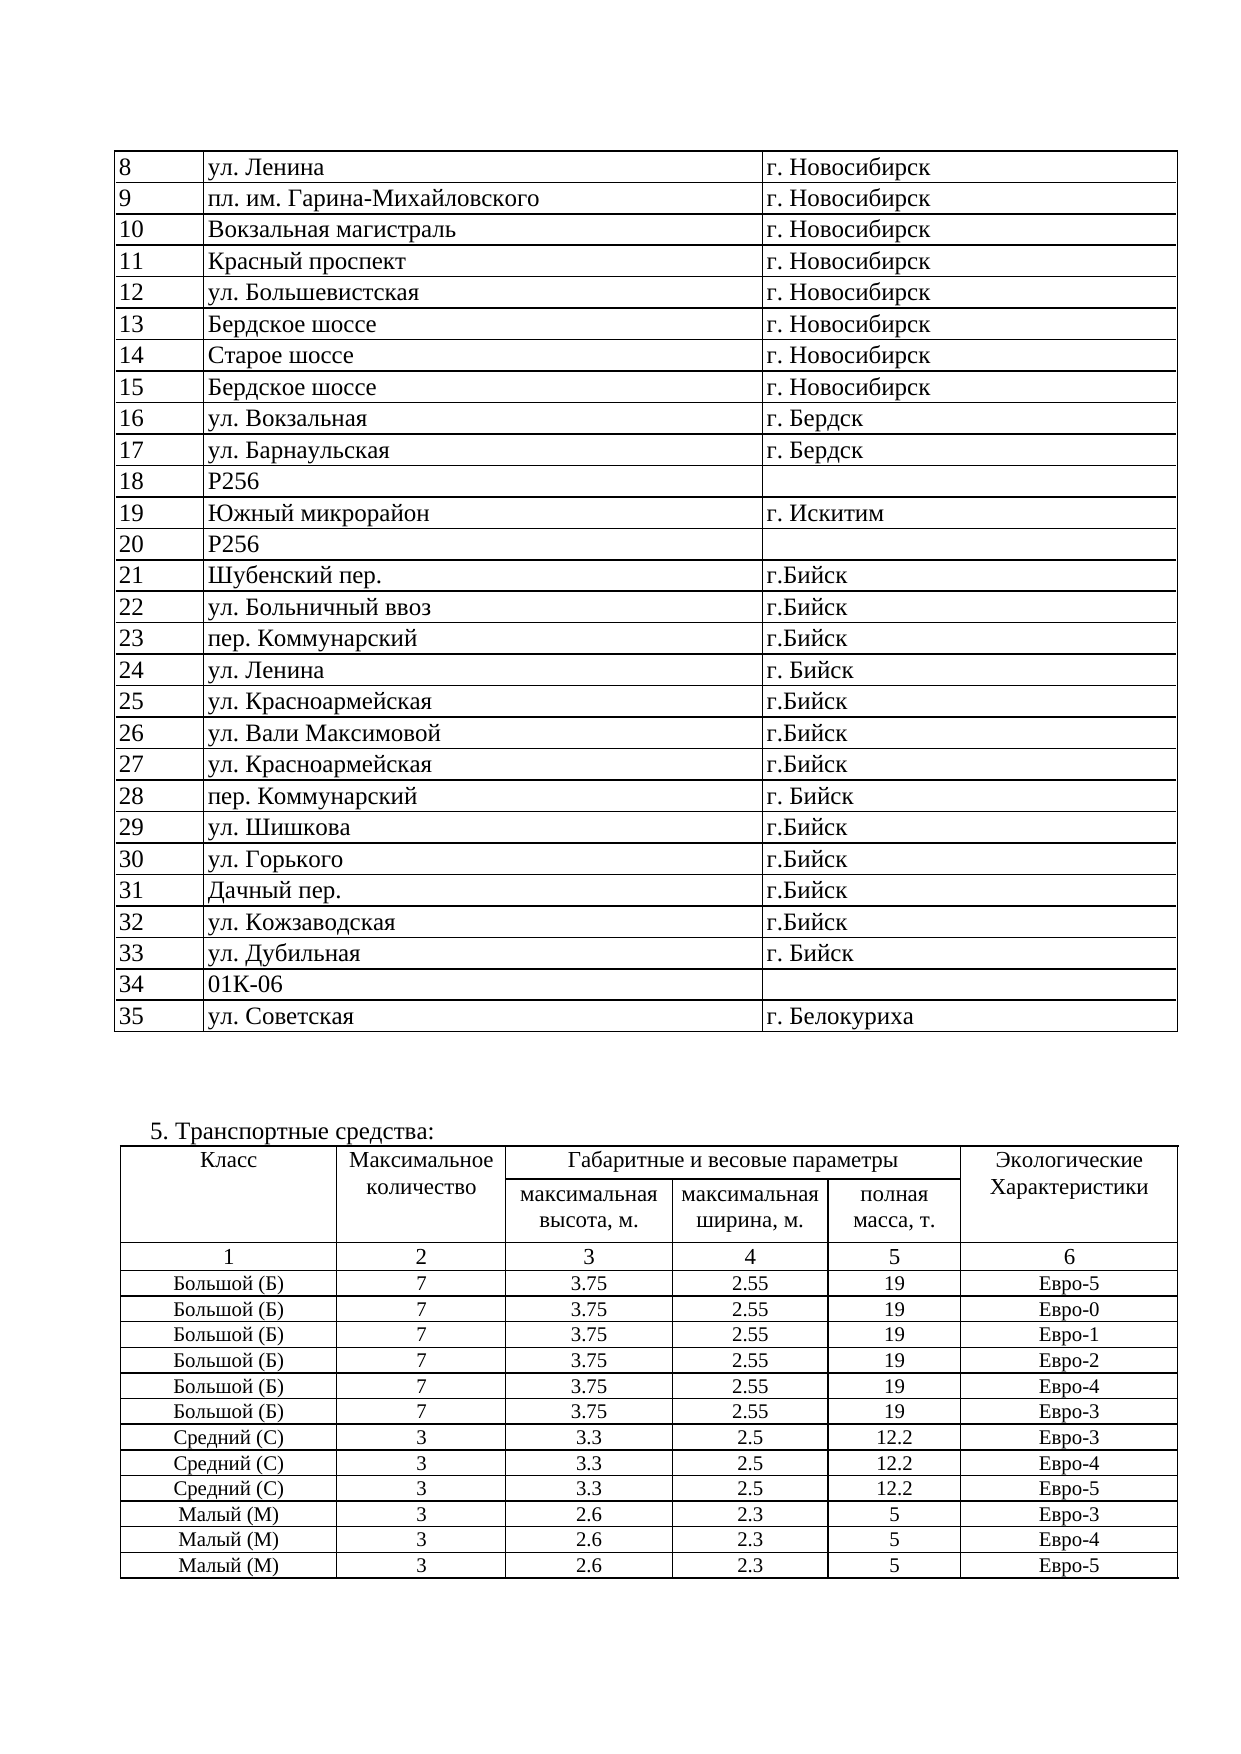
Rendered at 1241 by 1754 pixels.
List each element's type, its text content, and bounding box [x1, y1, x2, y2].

table_cell 22 [115, 591, 203, 622]
table_cell Дачный пер. [204, 875, 762, 905]
table_cell 12.2 [829, 1451, 960, 1474]
table_cell 12 [115, 277, 203, 307]
table_cell 31 [115, 875, 203, 905]
table_cell г.Бийск [763, 905, 1177, 936]
table_cell Р256 [204, 529, 762, 559]
table_cell г. Новосибирск [763, 181, 1177, 213]
table_cell 19 [115, 497, 203, 527]
table_cell 7 [337, 1322, 505, 1346]
table_cell 32 [115, 906, 203, 936]
table_cell ул. Вокзальная [204, 403, 762, 433]
table_cell Евро-3 [961, 1399, 1177, 1423]
table_cell 26 [115, 717, 203, 748]
table_cell Большой (Б) [121, 1271, 336, 1295]
table_cell 19 [829, 1399, 960, 1423]
table_cell 1 [121, 1243, 336, 1269]
table_cell г. Бердск [763, 402, 1177, 433]
table_cell 4 [673, 1243, 827, 1269]
table_cell 27 [115, 749, 203, 779]
table_cell г. Новосибирск [763, 307, 1177, 339]
table_header Экологические Характеристики [961, 1147, 1177, 1242]
table_cell г. Новосибирск [763, 276, 1177, 307]
table_cell 28 [115, 780, 203, 811]
table_cell пер. Коммунарский [204, 623, 762, 653]
table_cell 3 [337, 1502, 505, 1526]
table_cell г. Новосибирск [763, 213, 1177, 244]
table_cell г. Новосибирск [763, 244, 1177, 276]
table_cell 15 [115, 371, 203, 402]
table_cell ул. Больничный ввоз [204, 592, 762, 622]
table_header Класс [121, 1147, 336, 1242]
table_cell Евро-5 [961, 1476, 1177, 1500]
table_cell 7 [337, 1348, 505, 1372]
table_cell ул. Ленина [204, 655, 762, 685]
table_cell г.Бийск [763, 842, 1177, 873]
table_cell 3.75 [506, 1399, 672, 1423]
table_cell пер. Коммунарский [204, 781, 762, 811]
table_cell 2.55 [673, 1348, 827, 1372]
table_header Габаритные и весовые параметры [506, 1147, 960, 1178]
table_cell 3.3 [506, 1451, 672, 1474]
table_cell 3 [337, 1451, 505, 1474]
table_cell Средний (С) [121, 1476, 336, 1500]
table_cell Бердское шоссе [204, 372, 762, 402]
table_cell максимальная высота, м. [506, 1180, 672, 1242]
table_cell 17 [115, 434, 203, 464]
table_cell 7 [337, 1399, 505, 1423]
table_cell 14 [115, 340, 203, 370]
table_cell г.Бийск [763, 559, 1177, 590]
table_cell ул. Большевистская [204, 277, 762, 307]
text 5. Транспортные средства: [150, 1116, 1090, 1145]
table_cell 3 [506, 1243, 672, 1269]
table_cell г. Новосибирск [763, 339, 1177, 370]
table_cell 3.3 [506, 1476, 672, 1500]
table_cell Большой (Б) [121, 1399, 336, 1423]
table_cell ул. Шишкова [204, 812, 762, 842]
table_cell Большой (Б) [121, 1322, 336, 1346]
table_cell 3.3 [506, 1425, 672, 1449]
table_cell 2 [337, 1243, 505, 1269]
table_cell 2.3 [673, 1553, 827, 1577]
table_cell 5 [829, 1553, 960, 1577]
table_cell 3.75 [506, 1297, 672, 1321]
table_cell ул. Горького [204, 844, 762, 873]
table_cell г. Новосибирск [763, 370, 1177, 402]
table_cell 5 [829, 1243, 960, 1269]
table_cell ул. Ленина [204, 152, 762, 181]
table_cell 12.2 [829, 1425, 960, 1449]
table_cell полная масса, т. [829, 1180, 960, 1242]
table_cell 2.6 [506, 1527, 672, 1551]
table_cell г. Искитим [763, 496, 1177, 527]
table_cell ул. Барнаульская [204, 435, 762, 464]
table_cell 3 [337, 1527, 505, 1551]
table_cell 19 [829, 1322, 960, 1346]
table_cell г.Бийск [763, 590, 1177, 622]
table_cell максимальная ширина, м. [673, 1180, 827, 1242]
table_cell 10 [115, 214, 203, 244]
table_cell г.Бийск [763, 622, 1177, 653]
table_cell ул. Вали Максимовой [204, 718, 762, 748]
table_cell г.Бийск [763, 874, 1177, 905]
table_cell 3.75 [506, 1271, 672, 1295]
table_cell Южный микрорайон [204, 498, 762, 527]
table_cell Старое шоссе [204, 340, 762, 370]
table_cell 2.3 [673, 1527, 827, 1551]
table_cell ул. Красноармейская [204, 686, 762, 716]
table_cell Евро-3 [961, 1425, 1177, 1449]
table_cell 11 [115, 245, 203, 276]
table_cell 3.75 [506, 1374, 672, 1398]
table_cell 3.75 [506, 1322, 672, 1346]
table_cell 7 [337, 1374, 505, 1398]
table_cell 21 [115, 560, 203, 590]
table_cell г. Бийск [763, 779, 1177, 811]
table_cell 7 [337, 1271, 505, 1295]
table_cell 35 [115, 1000, 203, 1031]
table_cell Большой (Б) [121, 1374, 336, 1398]
table_cell Шубенский пер. [204, 561, 762, 590]
table_cell 30 [115, 843, 203, 873]
table_cell г. Новосибирск [763, 152, 1177, 181]
table_cell Евро-5 [961, 1553, 1177, 1577]
table_cell 7 [337, 1297, 505, 1321]
table_cell Вокзальная магистраль [204, 215, 762, 244]
table_cell 2.6 [506, 1553, 672, 1577]
table_cell 2.55 [673, 1322, 827, 1346]
table_cell г. Бийск [763, 936, 1177, 968]
table_cell 5 [829, 1502, 960, 1526]
table_cell Средний (С) [121, 1451, 336, 1474]
table_cell 5 [829, 1527, 960, 1551]
table_cell 19 [829, 1271, 960, 1295]
table_cell Большой (Б) [121, 1297, 336, 1321]
table_cell 24 [115, 654, 203, 685]
table_cell ул. Дубильная [204, 938, 762, 968]
table_cell ул. Кожзаводская [204, 907, 762, 936]
table_cell 23 [115, 623, 203, 653]
table_cell Евро-2 [961, 1348, 1177, 1372]
table_cell 9 [115, 183, 203, 213]
table_cell 2.5 [673, 1476, 827, 1500]
table_cell [763, 465, 1177, 496]
table_cell 2.3 [673, 1502, 827, 1526]
table_cell 3 [337, 1553, 505, 1577]
table_cell г.Бийск [763, 716, 1177, 748]
table_cell 2.55 [673, 1271, 827, 1295]
table_cell Евро-5 [961, 1271, 1177, 1295]
table_cell Евро-1 [961, 1322, 1177, 1346]
table_cell 20 [115, 529, 203, 559]
table_cell пл. им. Гарина-Михайловского [204, 183, 762, 213]
table_cell Бердское шоссе [204, 309, 762, 339]
table_cell Евро-4 [961, 1451, 1177, 1474]
table_cell г.Бийск [763, 748, 1177, 779]
table_cell 3 [337, 1476, 505, 1500]
table_cell Малый (М) [121, 1502, 336, 1526]
table_cell 29 [115, 812, 203, 842]
table_cell г. Белокуриха [763, 999, 1177, 1031]
table_cell 2.5 [673, 1451, 827, 1474]
table_cell 2.55 [673, 1297, 827, 1321]
table_cell г. Бийск [763, 653, 1177, 685]
table_cell ул. Советская [204, 1001, 762, 1031]
table_cell 19 [829, 1297, 960, 1321]
table_cell 16 [115, 403, 203, 433]
table_cell 2.55 [673, 1374, 827, 1398]
table_cell [763, 968, 1177, 999]
table_cell 3 [337, 1425, 505, 1449]
table_cell 33 [115, 938, 203, 968]
table_cell [763, 528, 1177, 559]
table_cell Малый (М) [121, 1553, 336, 1577]
table_cell Евро-0 [961, 1297, 1177, 1321]
table_cell Евро-3 [961, 1502, 1177, 1526]
table_cell 34 [115, 969, 203, 999]
table_header Максимальное количество [337, 1147, 505, 1242]
table_cell 18 [115, 466, 203, 496]
table_cell Средний (С) [121, 1425, 336, 1449]
table_cell Р256 [204, 466, 762, 496]
table_cell 01К-06 [204, 970, 762, 999]
table_cell 19 [829, 1348, 960, 1372]
table_cell 2.6 [506, 1502, 672, 1526]
table_cell Большой (Б) [121, 1348, 336, 1372]
table_cell г.Бийск [763, 811, 1177, 842]
table_cell 12.2 [829, 1476, 960, 1500]
table_cell 25 [115, 686, 203, 716]
table_cell 19 [829, 1374, 960, 1398]
table_cell Красный проспект [204, 246, 762, 276]
table_cell 13 [115, 308, 203, 339]
table_cell ул. Красноармейская [204, 749, 762, 779]
table_cell г.Бийск [763, 685, 1177, 716]
table_cell г. Бердск [763, 433, 1177, 464]
table_cell Малый (М) [121, 1527, 336, 1551]
table_cell 6 [961, 1243, 1177, 1269]
table_cell 3.75 [506, 1348, 672, 1372]
table_cell 2.5 [673, 1425, 827, 1449]
table_cell Евро-4 [961, 1527, 1177, 1551]
table_cell 8 [115, 152, 203, 181]
table_cell 2.55 [673, 1399, 827, 1423]
table_cell Евро-4 [961, 1374, 1177, 1398]
